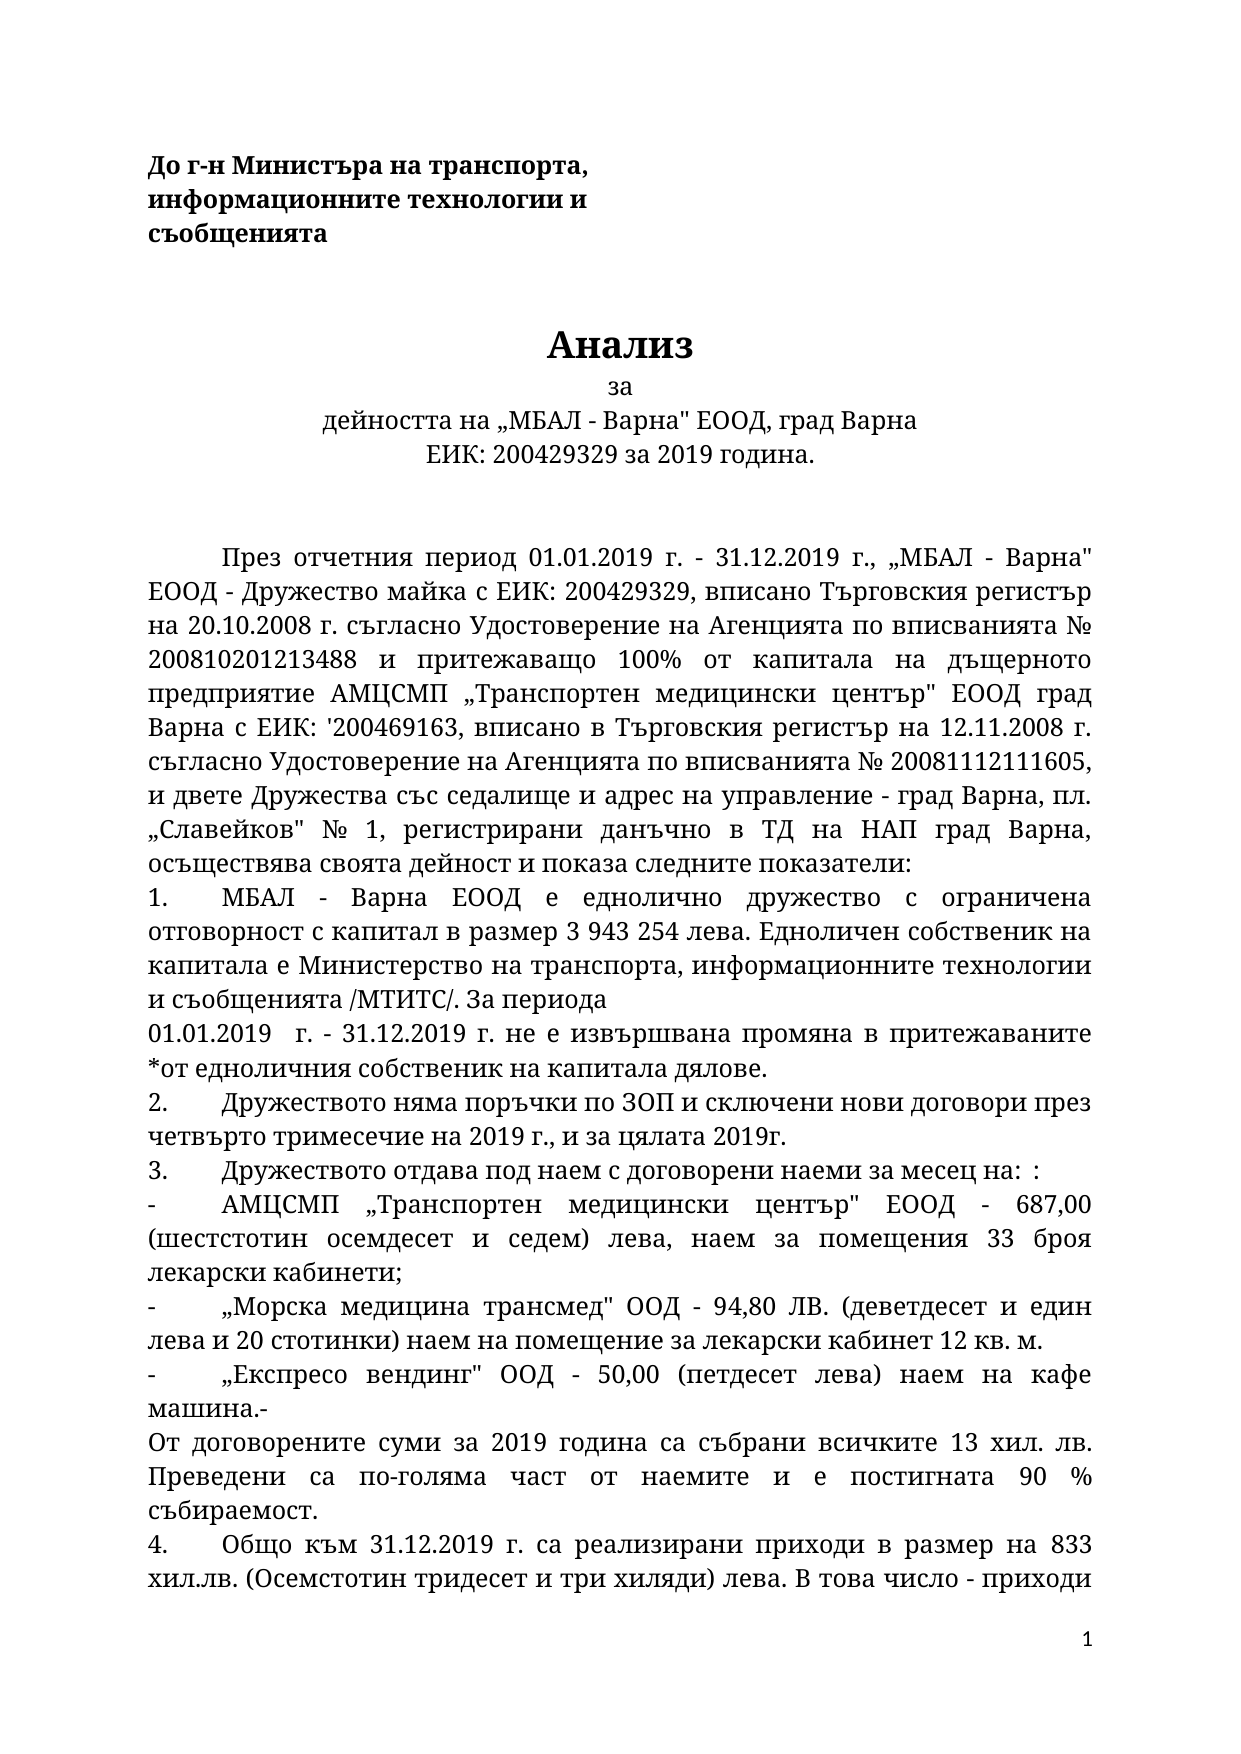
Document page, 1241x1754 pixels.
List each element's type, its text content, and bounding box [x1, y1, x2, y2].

text 2. Дружеството няма поръчки по ЗОП и сключени нови договори през четвърто тримесечие на 2019 г., и за цялата 2019г. [148, 1084, 1093, 1152]
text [148, 1527, 1093, 1595]
text - „Експресо вендинг" ООД - 50,00 (петдесет лева) наем на кафе машина.- [148, 1357, 1093, 1425]
text През отчетния период 01.01.2019 г. - 31.12.2019 г., „МБАЛ - Варна" ЕООД - Дружество майка с ЕИК: 200429329, вписано Търговския регистър на 20.10.2008 г. съгласно Удостоверение на Агенцията по вписванията № 200810201213488 и притежаващо 100% от капитала на дъщерното предприятие АМЦСМП „Транспортен медицински център" ЕООД град Варна с ЕИК: '200469163, вписано в Търговския регистър на 12.11.2008 г. съгласно Удостоверение на Агенцията по вписванията № 20081112111605, и двете Дружества със седалище и адрес на управление - град Варна, пл. „Славейков" № 1, регистрирани данъчно в ТД на НАП град Варна, осъществява своята дейност и показа следните показатели: [148, 539, 1093, 880]
text 1. МБАЛ - Варна ЕООД е еднолично дружество с ограничена отговорност с капитал в размер 3 943 254 лева. Едноличен собственик на капитала е Министерство на транспорта, информационните технологии и съобщенията /МТИТС/. За периода [148, 880, 1093, 1016]
text за [148, 369, 1093, 403]
text Анализ [148, 318, 1093, 369]
text От договорените суми за 2019 година са събрани всичките 13 хил. лв. Преведени са по-голяма част от наемите и е постигната 90 % събираемост. [148, 1425, 1093, 1527]
text - АМЦСМП „Транспортен медицински център" ЕООД - 687,00 (шестстотин осемдесет и седем) лева, наем за помещения 33 броя лекарски кабинети; [148, 1186, 1093, 1289]
text - „Морска медицина трансмед" ООД - 94,80 ЛВ. (деветдесет и един лева и 20 стотинки) наем на помещение за лекарски кабинет 12 кв. м. [148, 1289, 1093, 1357]
text информационните технологии и [148, 182, 1093, 216]
text 3. Дружеството отдава под наем с договорени наеми за месец на: : [148, 1152, 1093, 1186]
text дейността на „МБАЛ - Варна" ЕООД, град Варна [148, 403, 1093, 437]
text ЕИК: 200429329 за 2019 година. [148, 437, 1093, 471]
text До г-н Министъра на транспорта, [148, 148, 1093, 182]
text 01.01.2019 г. - 31.12.2019 г. не е извършвана промяна в притежаваните *от едноличния собственик на капитала дялове. [148, 1016, 1093, 1084]
text съобщенията [148, 216, 1093, 250]
